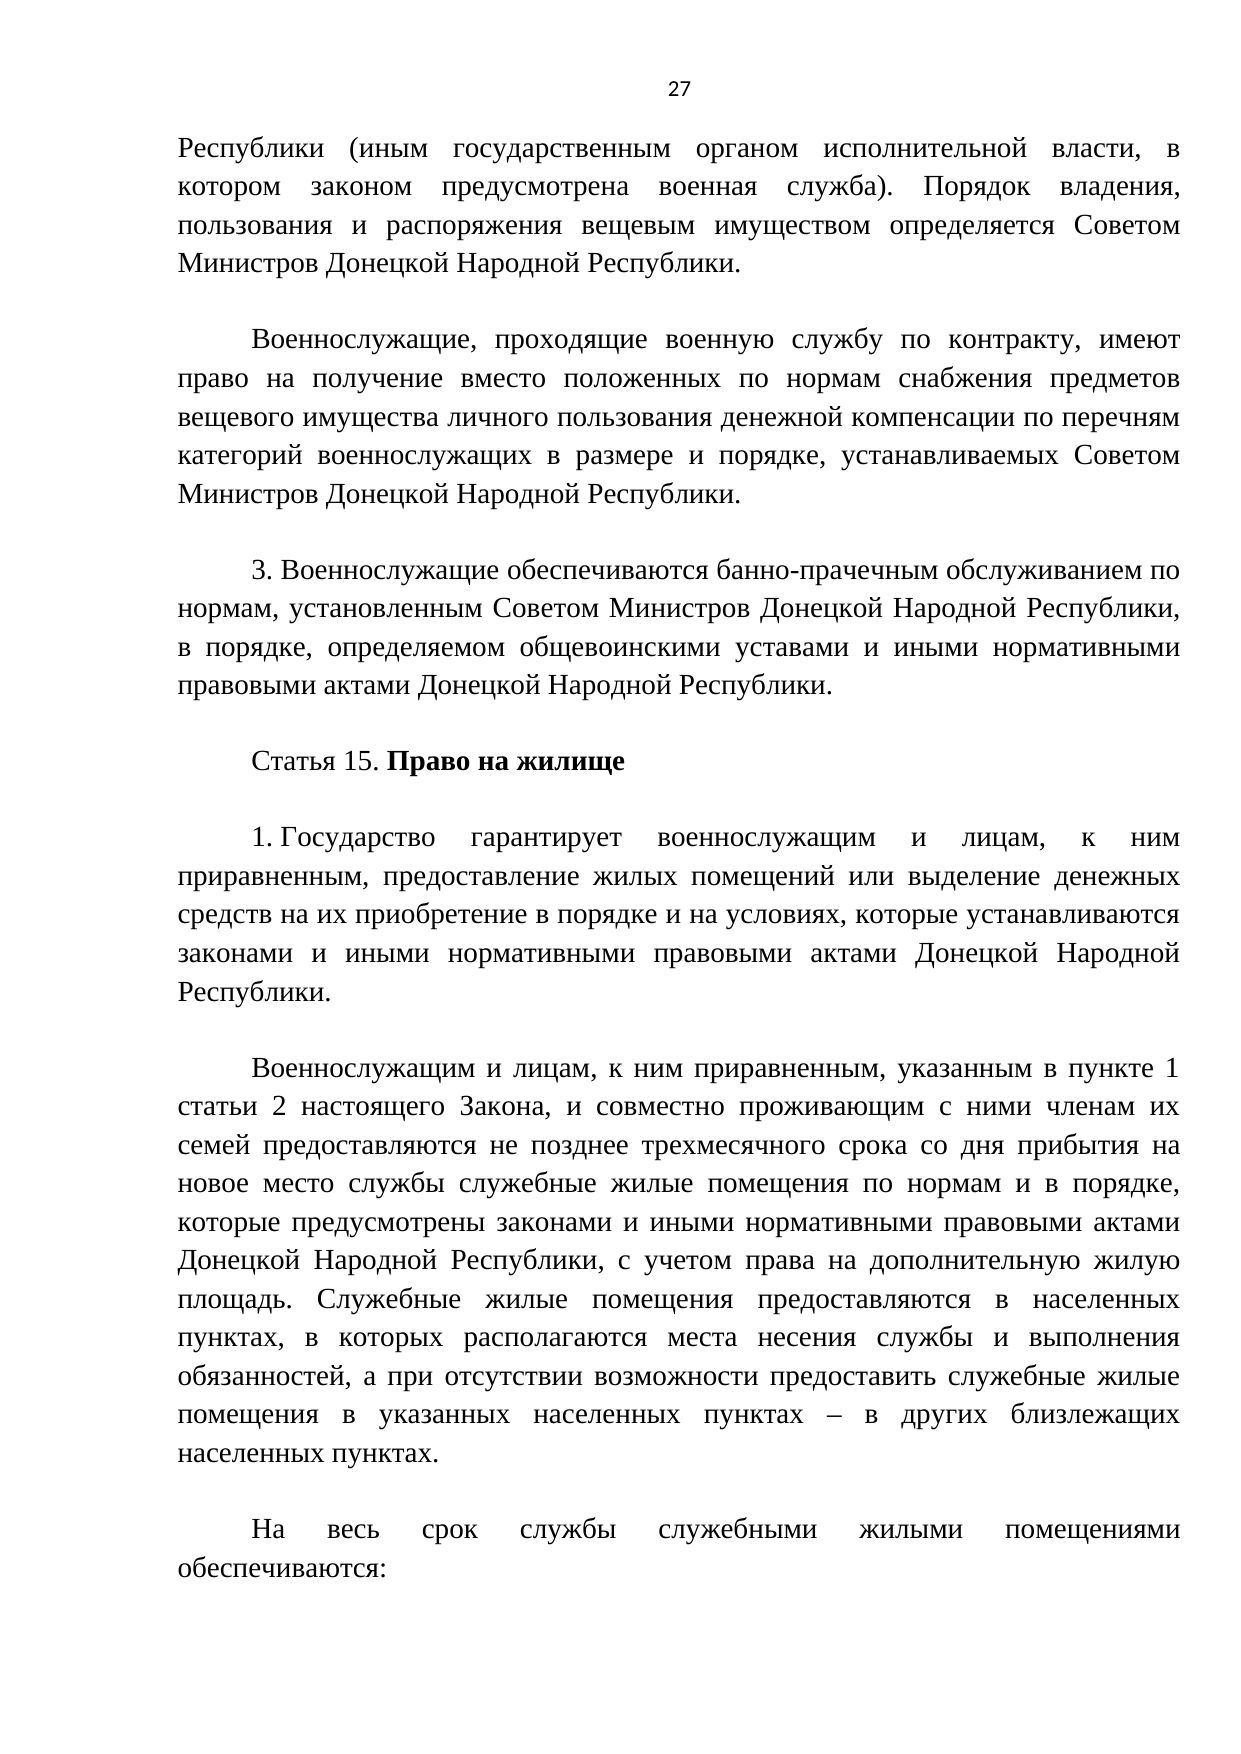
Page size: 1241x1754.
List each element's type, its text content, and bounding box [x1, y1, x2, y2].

text Статья 15. Право на жилище [177, 743, 1181, 777]
text 3. Военнослужащие обеспечиваются банно-прачечным обслуживанием по нормам, установленным Советом Министров Донецкой Народной Республики, в порядке, определяемом общевоинскими уставами и иными нормативными правовыми актами Донецкой Народной Республики. [177, 552, 1181, 701]
text На весь срок службы служебными жилыми помещениями обеспечиваются: [177, 1511, 1181, 1583]
text 1. Государство гарантирует военнослужащим и лицам, к ним приравненным, предоставление жилых помещений или выделение денежных средств на их приобретение в порядке и на условиях, которые устанавливаются законами и иными нормативными правовыми актами Донецкой Народной Республики. [177, 819, 1181, 1007]
text Военнослужащие, проходящие военную службу по контракту, имеют право на получение вместо положенных по нормам снабжения предметов вещевого имущества личного пользования денежной компенсации по перечням категорий военнослужащих в размере и порядке, устанавливаемых Советом Министров Донецкой Народной Республики. [177, 322, 1181, 509]
text Военнослужащим и лицам, к ним приравненным, указанным в пункте 1 статьи 2 настоящего Закона, и совместно проживающим с ними членам их семей предоставляются не позднее трехмесячного срока со дня прибытия на новое место службы служебные жилые помещения по нормам и в порядке, которые предусмотрены законами и иными нормативными правовыми актами Донецкой Народной Республики, с учетом права на дополнительную жилую площадь. Служебные жилые помещения предоставляются в населенных пунктах, в которых располагаются места несения службы и выполнения обязанностей, а при отсутствии возможности предоставить служебные жилые помещения в указанных населенных пунктах – в других близлежащих населенных пунктах. [177, 1050, 1181, 1469]
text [177, 130, 1181, 279]
